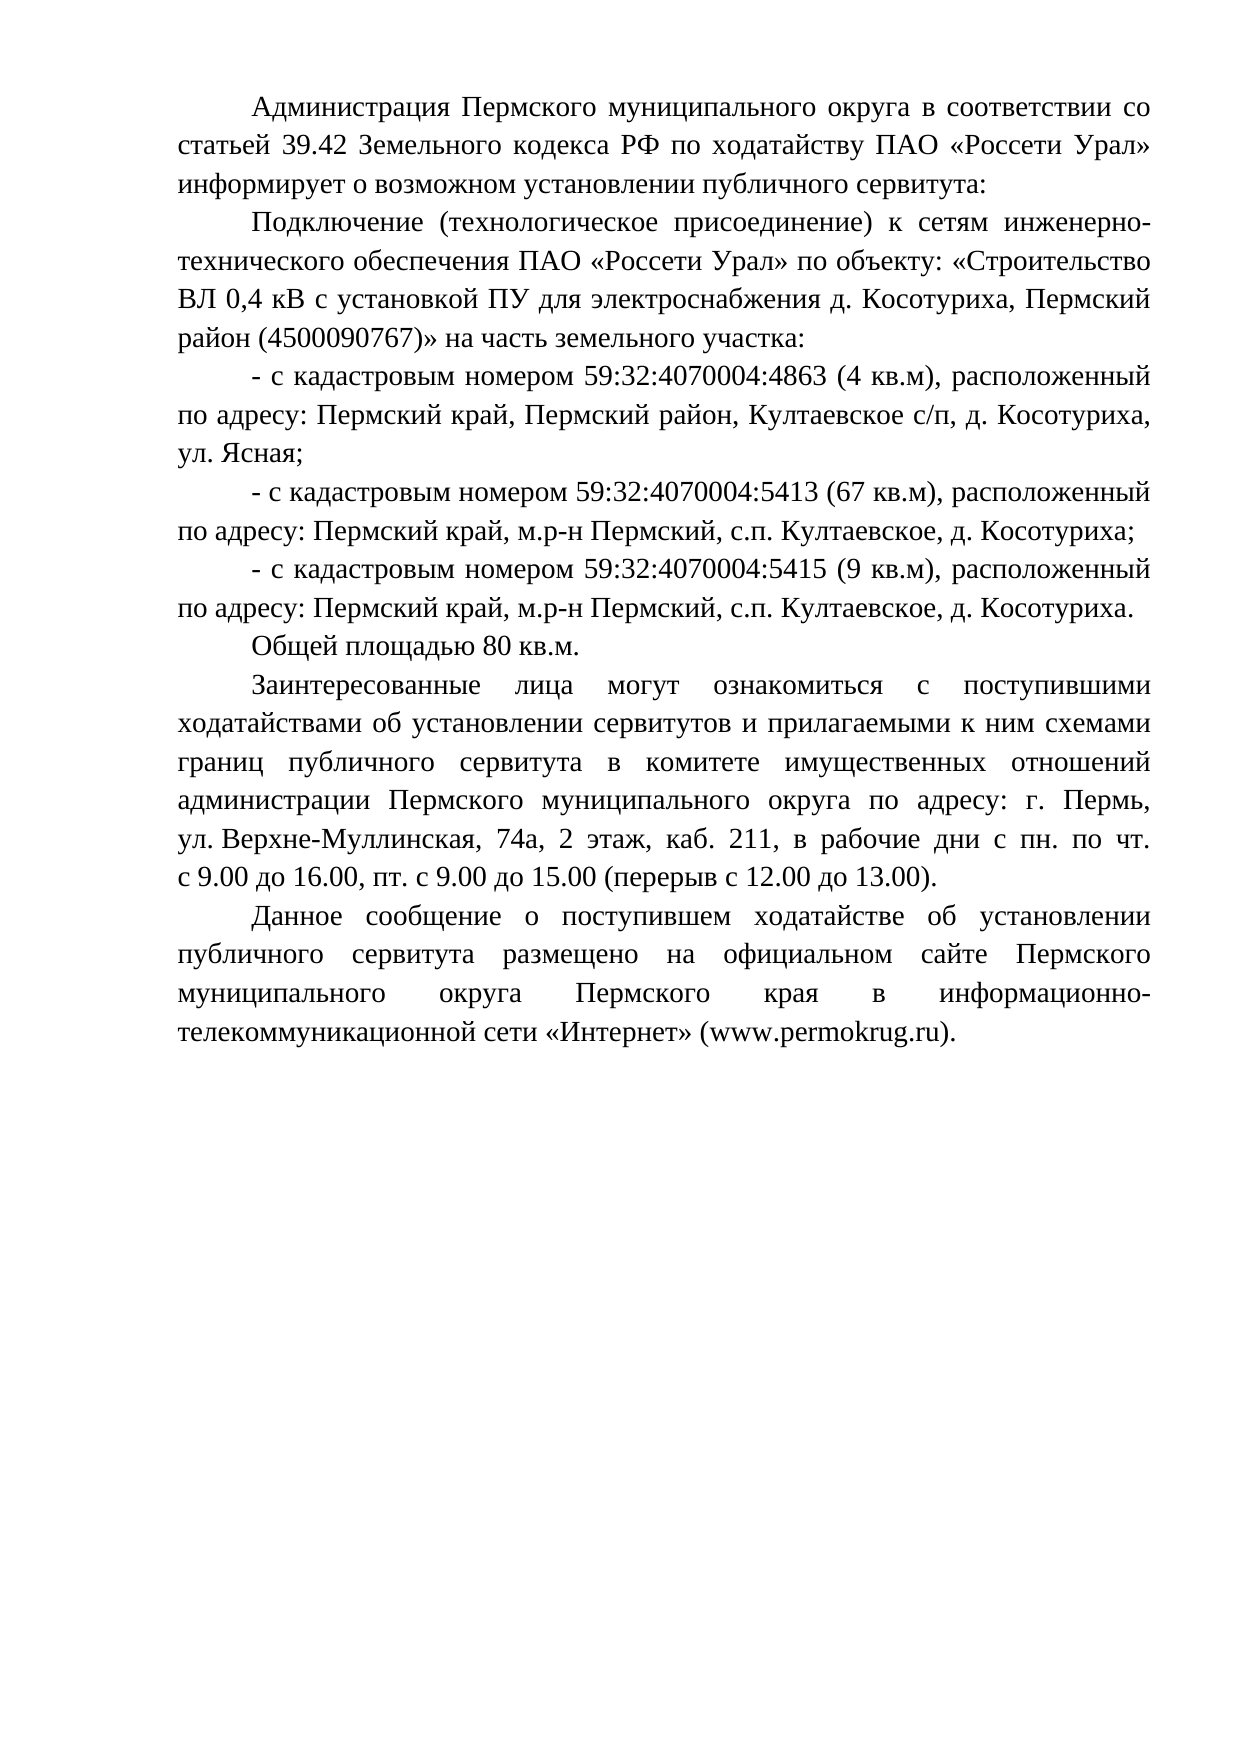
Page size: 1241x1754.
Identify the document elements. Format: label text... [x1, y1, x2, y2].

list - с кадастровым номером 59:32:4070004:5415 (9 кв.м), расположенный по адресу: Пермский край, м.р-н Пермский, с.п. Култаевское, д. Косотуриха. [177, 551, 1152, 623]
list Заинтересованные лица могут ознакомиться с поступившими ходатайствами об установлении сервитутов и прилагаемыми к ним схемами границ публичного сервитута в комитете имущественных отношений администрации Пермского муниципального округа по адресу: г. Пермь, ул. Верхне-Муллинская, 74а, 2 этаж, каб. 211, в рабочие дни с пн. по чт. с 9.00 до 16.00, пт. с 9.00 до 15.00 (перерыв с 12.00 до 13.00). [177, 667, 1152, 893]
list Общей площадью 80 кв.м. [177, 628, 1152, 662]
text Администрация Пермского муниципального округа в соответствии со статьей 39.42 Земельного кодекса РФ по ходатайству ПАО «Россети Урал» информирует о возможном установлении публичного сервитута: [177, 89, 1152, 199]
list Подключение (технологическое присоединение) к сетям инженерно-технического обеспечения ПАО «Россети Урал» по объекту: «Строительство ВЛ 0,4 кВ с установкой ПУ для электроснабжения д. Косотуриха, Пермский район (4500090767)» на часть земельного участка: [177, 204, 1152, 353]
list - с кадастровым номером 59:32:4070004:5413 (67 кв.м), расположенный по адресу: Пермский край, м.р-н Пермский, с.п. Култаевское, д. Косотуриха; [177, 474, 1152, 546]
list - с кадастровым номером 59:32:4070004:4863 (4 кв.м), расположенный по адресу: Пермский край, Пермский район, Култаевское с/п, д. Косотуриха, ул. Ясная; [177, 358, 1152, 469]
text Данное сообщение о поступившем ходатайстве об установлении публичного сервитута размещено на официальном сайте Пермского муниципального округа Пермского края в информационно-телекоммуникационной сети «Интернет» (www.permokrug.ru). [177, 898, 1152, 1047]
